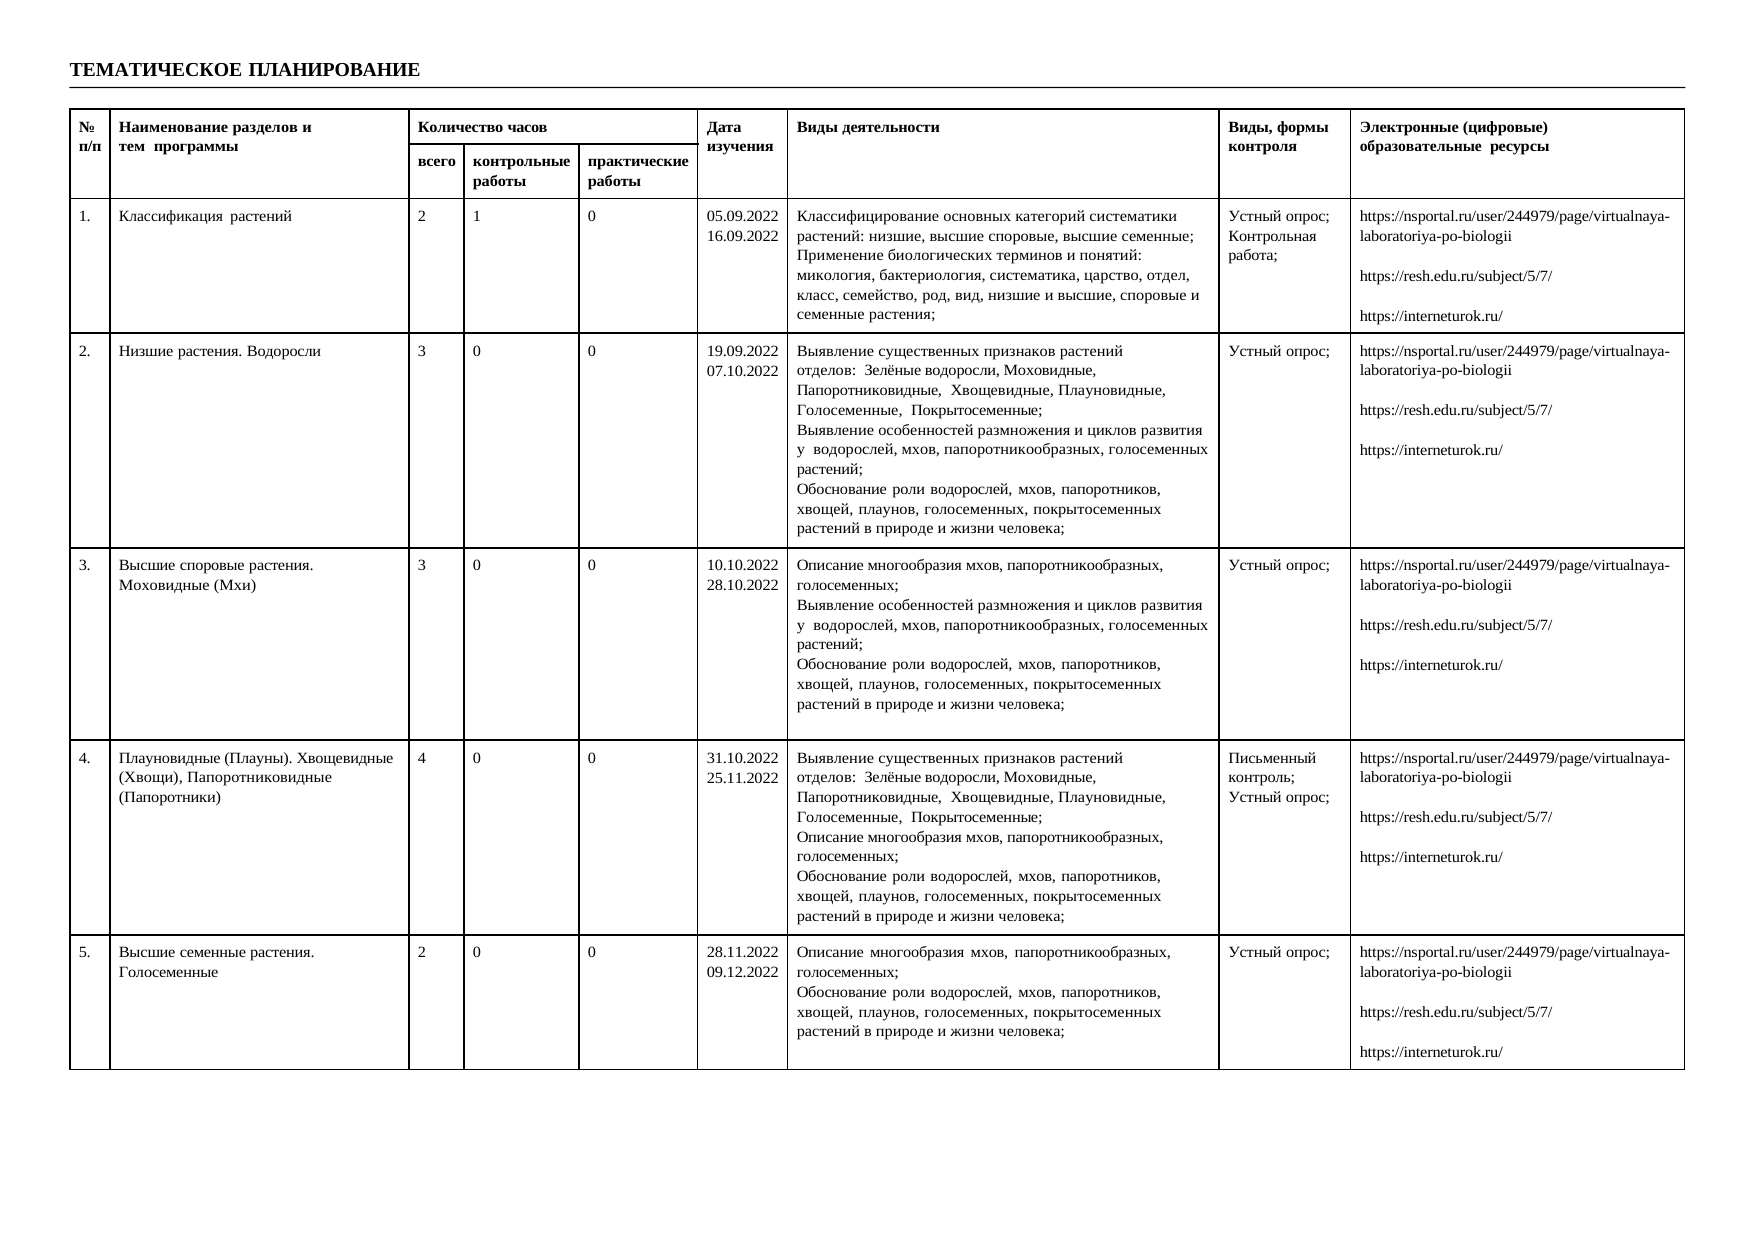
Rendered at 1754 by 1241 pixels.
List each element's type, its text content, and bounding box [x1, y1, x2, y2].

table_cell Устный опрос; Контрольная работа; [1220, 199, 1350, 332]
table_cell 0 [580, 741, 697, 934]
table_header Электронные (цифровые) образовательные ресурсы [1351, 110, 1684, 197]
table_cell https://nsportal.ru/user/244979/page/virtualnaya- laboratoriya-po-biologii https://resh.edu.ru/subject/5/7/ https://interneturok.ru/ [1351, 741, 1684, 934]
table_cell 1 [465, 199, 578, 332]
table_cell Выявление существенных признаков растений отделов: Зелёные водоросли, Моховидные, Папоротниковидные, Хвощевидные, Плауновидные, Голосеменные, Покрытосеменные; Описание многообразия мхов, папоротникообразных, голосеменных; Обоснование роли водорослей, мхов, папоротников, хвощей, плаунов, голосеменных, покрытосеменных растений в природе и жизни человека; [788, 741, 1218, 934]
table_cell Устный опрос; [1220, 334, 1350, 547]
table_cell Высшие споровые растения. Моховидные (Мхи) [111, 549, 408, 739]
table_cell https://nsportal.ru/user/244979/page/virtualnaya- laboratoriya-po-biologii https://resh.edu.ru/subject/5/7/ https://interneturok.ru/ [1351, 199, 1684, 332]
table_cell 0 [465, 549, 578, 739]
table_cell 5. [71, 936, 109, 1069]
table_cell https://nsportal.ru/user/244979/page/virtualnaya- laboratoriya-po-biologii https://resh.edu.ru/subject/5/7/ https://interneturok.ru/ [1351, 936, 1684, 1069]
table_header Дата изучения [698, 110, 787, 197]
table_cell контрольные работы [465, 145, 578, 197]
table_cell 0 [465, 936, 578, 1069]
table_cell Выявление существенных признаков растений отделов: Зелёные водоросли, Моховидные, Папоротниковидные, Хвощевидные, Плауновидные, Голосеменные, Покрытосеменные; Выявление особенностей размножения и циклов развития у водорослей, мхов, папоротникообразных, голосеменных растений; Обоснование роли водорослей, мхов, папоротников, хвощей, плаунов, голосеменных, покрытосеменных растений в природе и жизни человека; [788, 334, 1218, 547]
table_cell 2. [71, 334, 109, 547]
table_cell 19.09.2022 07.10.2022 [698, 334, 787, 547]
table_cell Высшие семенные растения. Голосеменные [111, 936, 408, 1069]
table_cell Описание многообразия мхов, папоротникообразных, голосеменных; Выявление особенностей размножения и циклов развития у водорослей, мхов, папоротникообразных, голосеменных растений; Обоснование роли водорослей, мхов, папоротников, хвощей, плаунов, голосеменных, покрытосеменных растений в природе и жизни человека; [788, 549, 1218, 739]
table_cell 0 [580, 334, 697, 547]
table_cell Устный опрос; [1220, 549, 1350, 739]
table_cell https://nsportal.ru/user/244979/page/virtualnaya- laboratoriya-po-biologii https://resh.edu.ru/subject/5/7/ https://interneturok.ru/ [1351, 334, 1684, 547]
table_cell Плауновидные (Плауны). Хвощевидные (Хвощи), Папоротниковидные (Папоротники) [111, 741, 408, 934]
table_cell Низшие растения. Водоросли [111, 334, 408, 547]
table_cell 2 [410, 199, 463, 332]
table_cell 2 [410, 936, 463, 1069]
table_cell https://nsportal.ru/user/244979/page/virtualnaya- laboratoriya-po-biologii https://resh.edu.ru/subject/5/7/ https://interneturok.ru/ [1351, 549, 1684, 739]
table_cell практические работы [580, 145, 697, 197]
table_cell 4. [71, 741, 109, 934]
table_cell 0 [465, 741, 578, 934]
table_header Виды, формы контроля [1220, 110, 1350, 197]
table_cell 28.11.2022 09.12.2022 [698, 936, 787, 1069]
table_cell 0 [580, 936, 697, 1069]
table_cell 0 [580, 549, 697, 739]
table_header Количество часов [410, 110, 697, 143]
table_cell 10.10.2022 28.10.2022 [698, 549, 787, 739]
table_cell всего [410, 145, 463, 197]
table_cell Классификация растений [111, 199, 408, 332]
table_header № п/п [71, 110, 109, 197]
table_header Виды деятельности [788, 110, 1218, 197]
table_cell Письменный контроль; Устный опрос; [1220, 741, 1350, 934]
table_cell Описание многообразия мхов, папоротникообразных, голосеменных; Обоснование роли водорослей, мхов, папоротников, хвощей, плаунов, голосеменных, покрытосеменных растений в природе и жизни человека; [788, 936, 1218, 1069]
table_cell 0 [580, 199, 697, 332]
table_header Наименование разделов и тем программы [111, 110, 408, 197]
table_cell 4 [410, 741, 463, 934]
text ТЕМАТИЧЕСКОЕ ПЛАНИРОВАНИЕ [69, 58, 1696, 81]
table_cell 3 [410, 334, 463, 547]
table_cell Классифицирование основных категорий систематики растений: низшие, высшие споровые, высшие семенные; Применение биологических терминов и понятий: микология, бактериология, систематика, царство, отдел, класс, семейство, род, вид, низшие и высшие, споровые и семенные растения; [788, 199, 1218, 332]
table_cell 31.10.2022 25.11.2022 [698, 741, 787, 934]
table_cell 05.09.2022 16.09.2022 [698, 199, 787, 332]
table_cell 3 [410, 549, 463, 739]
table_cell 0 [465, 334, 578, 547]
table_cell 1. [71, 199, 109, 332]
table_cell Устный опрос; [1220, 936, 1350, 1069]
table_cell 3. [71, 549, 109, 739]
